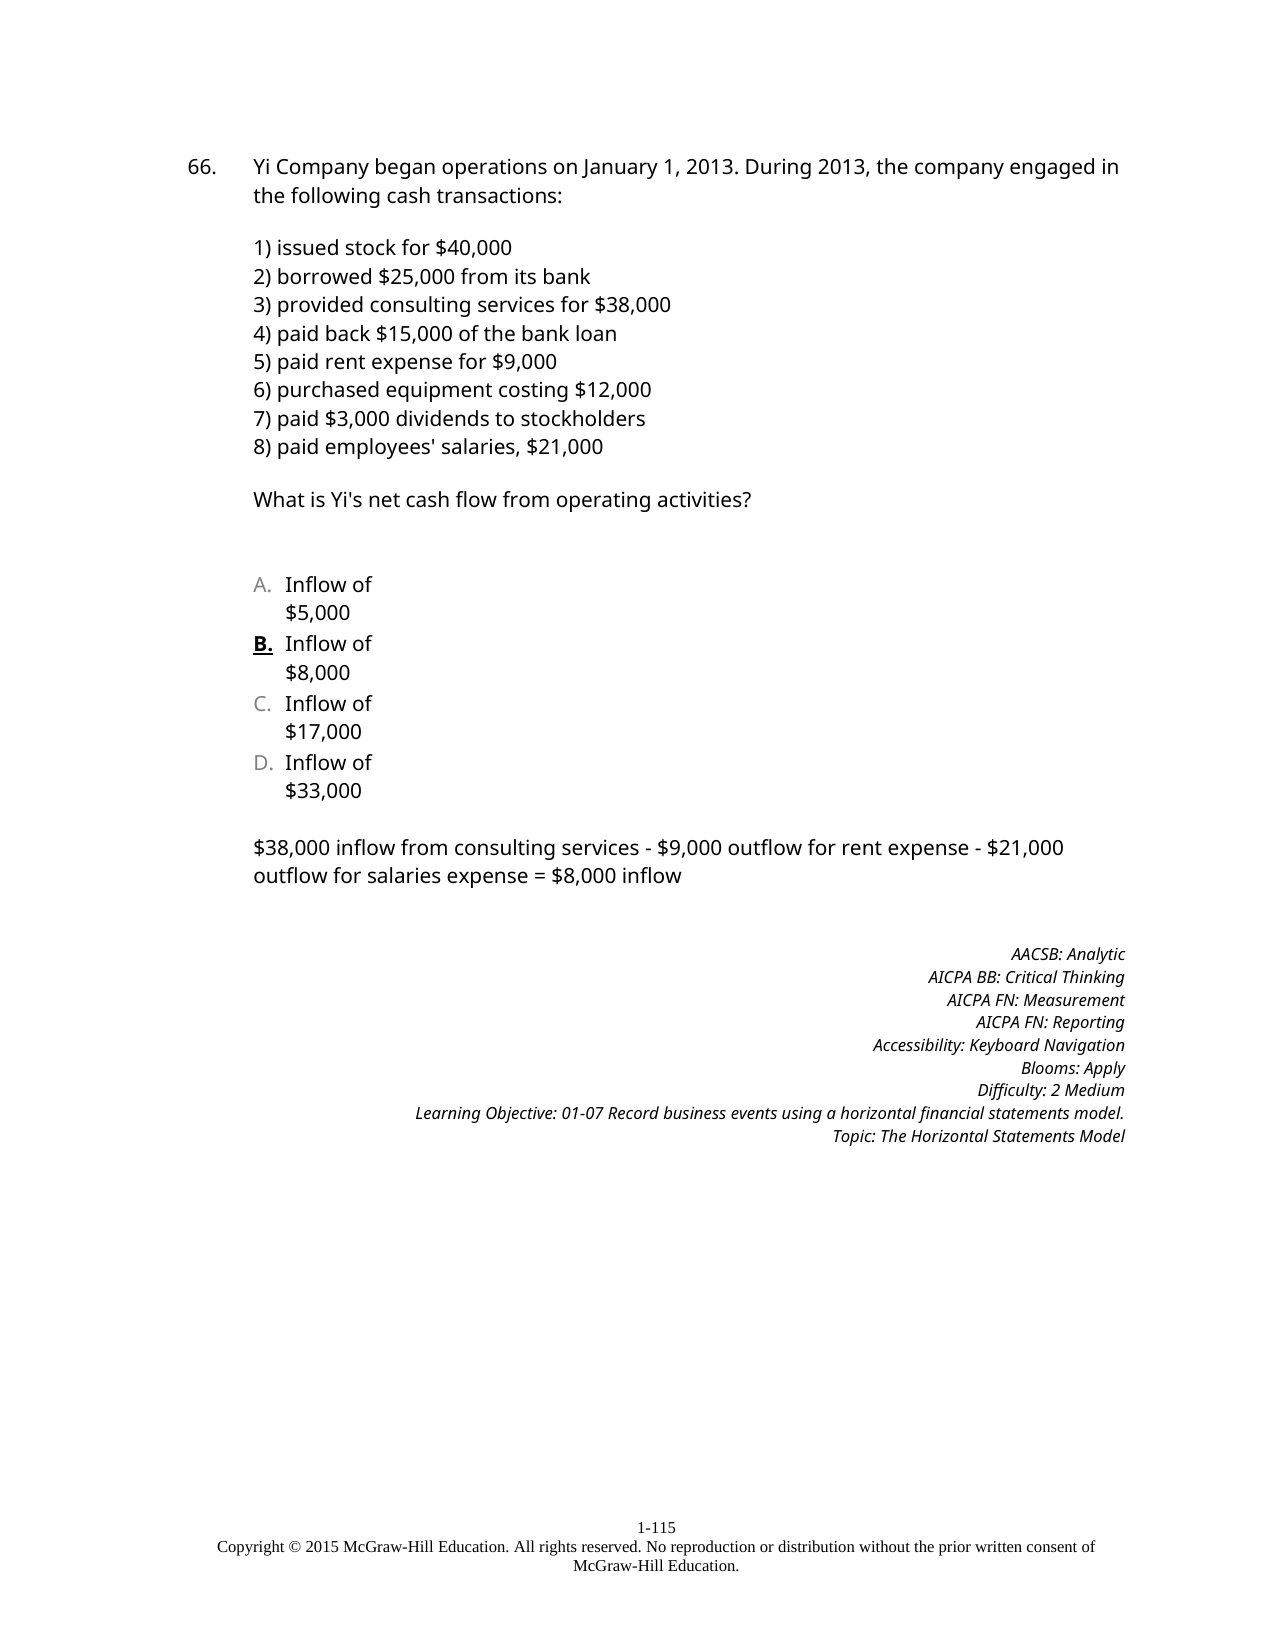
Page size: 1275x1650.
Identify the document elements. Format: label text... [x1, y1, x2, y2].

table_header AACSB: Analytic AICPA BB: Critical Thinking AICPA FN: Measurement AICPA FN: Reporting Accessibility: Keyboard Navigation Blooms: Apply Difficulty: 2 Medium Learning Objective: 01-07 Record business events using a horizontal financial statements model. Topic: The Horizontal Statements Model [188, 943, 1125, 1170]
table_header 66. [188, 153, 253, 917]
table_header Yi Company began operations on January 1, 2013. During 2013, the company engaged in the following cash transactions: 1) issued stock for $40,000 2) borrowed $25,000 from its bank 3) provided consulting services for $38,000 4) paid back $15,000 of the bank loan 5) paid rent expense for $9,000 6) purchased equipment costing $12,000 7) paid $3,000 dividends to stockholders 8) paid employees' salaries, $21,000 What is Yi's net cash flow from operating activities? $38,000 inflow from consulting services - $9,000 outflow for rent expense - $21,000 outflow for salaries expense = $8,000 inflow [253, 153, 1125, 917]
